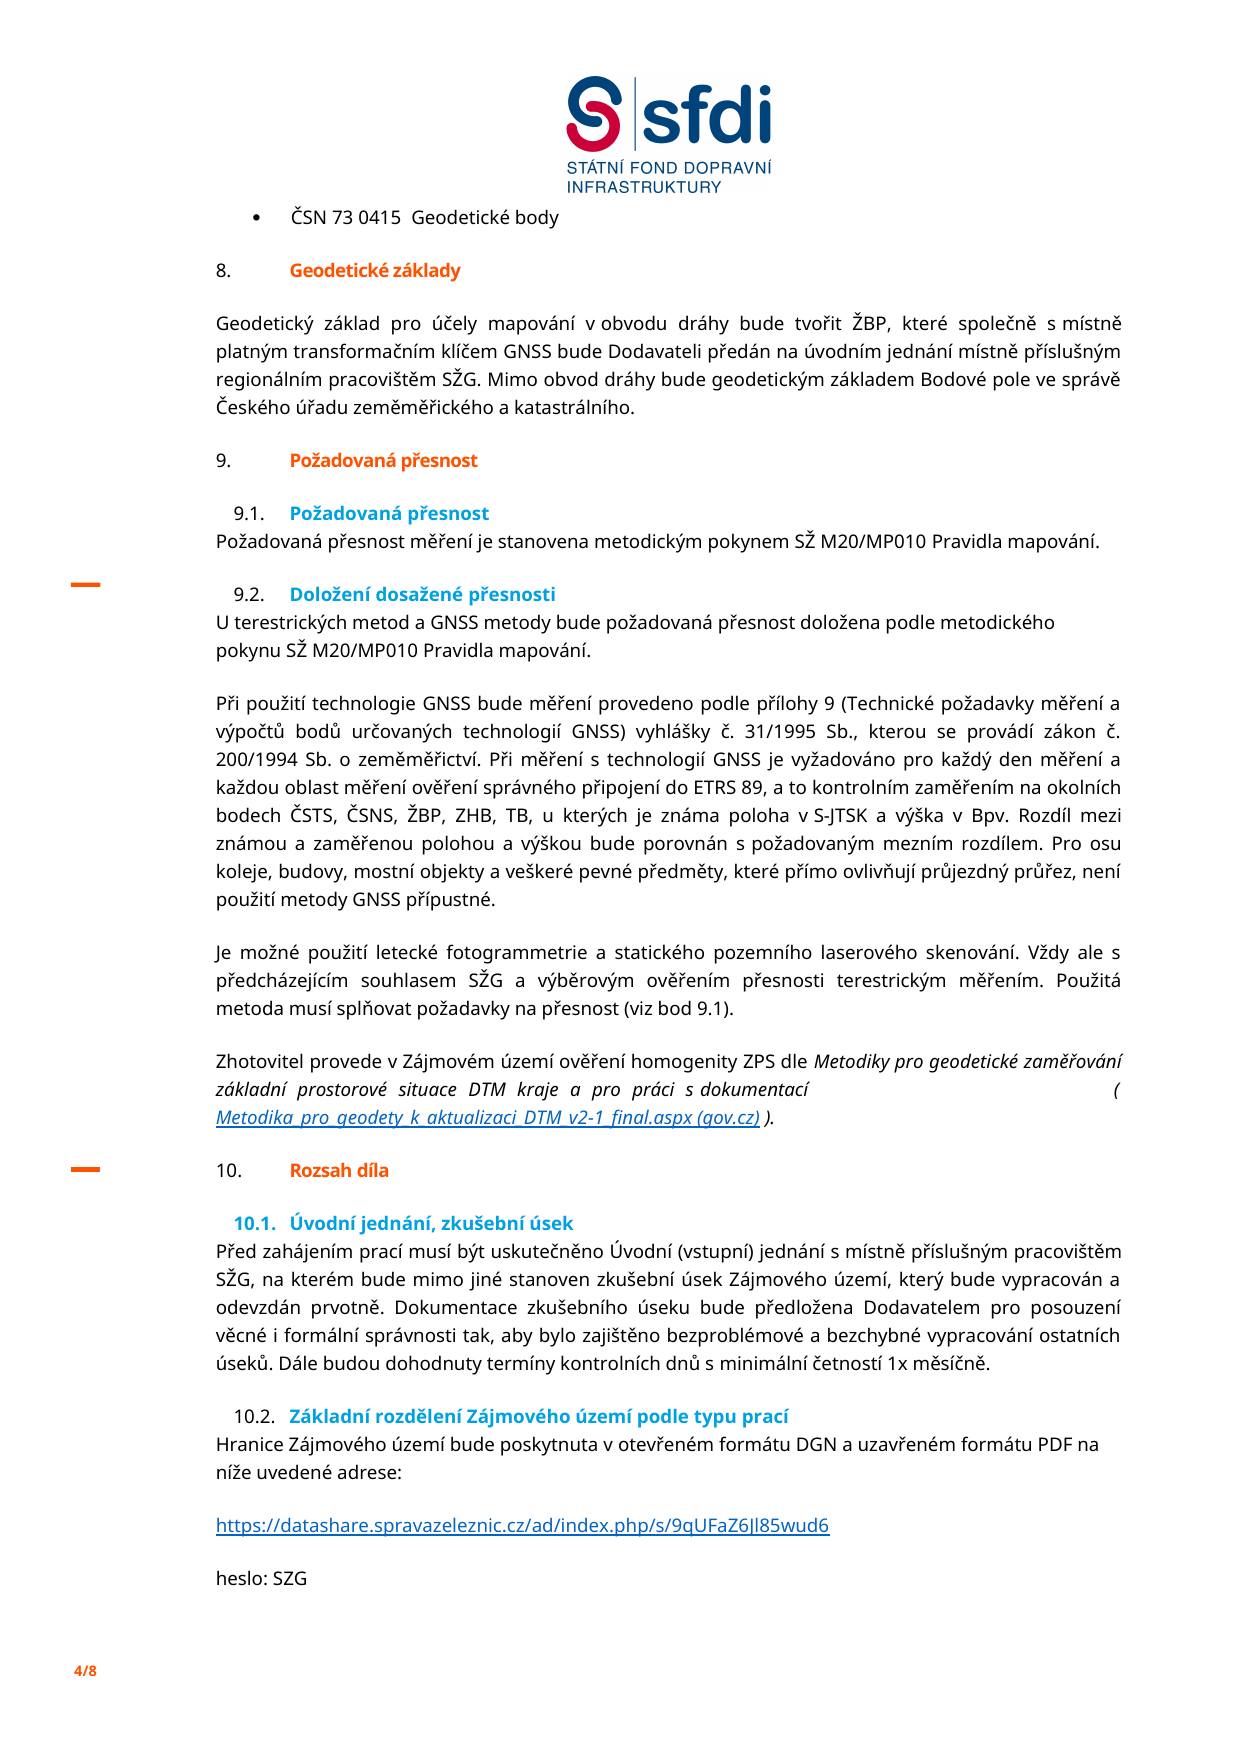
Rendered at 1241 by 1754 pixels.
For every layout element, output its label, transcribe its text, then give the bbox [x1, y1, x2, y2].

picture [566, 74, 772, 193]
text Požadovaná přesnost měření je stanovena metodickým pokynem SŽ M20/MP010 Pravidla mapování. [216, 528, 1122, 554]
subtitle Doložení dosažené přesnosti [222, 581, 1122, 607]
subtitle Rozsah díla [204, 1157, 1122, 1183]
text Je možné použití letecké fotogrammetrie a statického pozemního laserového skenování. Vždy ale s předcházejícím souhlasem SŽG a výběrovým ověřením přesnosti terestrickým měřením. Použitá metoda musí splňovat požadavky na přesnost (viz bod 9.1). [216, 939, 1122, 1021]
subtitle Úvodní jednání, zkušební úsek [222, 1211, 1122, 1236]
text https://datashare.spravazeleznic.cz/ad/index.php/s/9qUFaZ6Jl85wud6 [216, 1513, 1122, 1538]
text Před zahájením prací musí být uskutečněno Úvodní (vstupní) jednání s místně příslušným pracovištěm SŽG, na kterém bude mimo jiné stanoven zkušební úsek Zájmového území, který bude vypracován a odevzdán prvotně. Dokumentace zkušebního úseku bude předložena Dodavatelem pro posouzení věcné i formální správnosti tak, aby bylo zajištěno bezproblémové a bezchybné vypracování ostatních úseků. Dále budou dohodnuty termíny kontrolních dnů s minimální četností 1x měsíčně. [216, 1238, 1122, 1376]
subtitle Geodetické základy [204, 257, 1122, 282]
text U terestrických metod a GNSS metody bude požadovaná přesnost doložena podle metodického pokynu SŽ M20/MP010 Pravidla mapování. [216, 609, 1122, 663]
text Při použití technologie GNSS bude měření provedeno podle přílohy 9 (Technické požadavky měření a výpočtů bodů určovaných technologií GNSS) vyhlášky č. 31/1995 Sb., kterou se provádí zákon č. 200/1994 Sb. o zeměměřictví. Při měření s technologií GNSS je vyžadováno pro každý den měření a každou oblast měření ověření správného připojení do ETRS 89, a to kontrolním zaměřením na okolních bodech ČSTS, ČSNS, ŽBP, ZHB, TB, u kterých je známa poloha v S-JTSK a výška v Bpv. Rozdíl mezi známou a zaměřenou polohou a výškou bude porovnán s požadovaným mezním rozdílem. Pro osu koleje, budovy, mostní objekty a veškeré pevné předměty, které přímo ovlivňují průjezdný průřez, není použití metody GNSS přípustné. [216, 690, 1122, 912]
subtitle Požadovaná přesnost [222, 500, 1122, 526]
text heslo: SZG [216, 1566, 1122, 1591]
subtitle Základní rozdělení Zájmového území podle typu prací [222, 1404, 1122, 1429]
text Zhotovitel provede v Zájmovém území ověření homogenity ZPS dle Metodiky pro geodetické zaměřování základní prostorové situace DTM kraje a pro práci s dokumentací ( Metodika_pro_geodety_k_aktualizaci_DTM_v2-1_final.aspx (gov.cz) ). [216, 1048, 1122, 1130]
list ČSN 73 0415 Geodetické body [253, 204, 1122, 229]
text Geodetický základ pro účely mapování v obvodu dráhy bude tvořit ŽBP, které společně s místně platným transformačním klíčem GNSS bude Dodavateli předán na úvodním jednání místně příslušným regionálním pracovištěm SŽG. Mimo obvod dráhy bude geodetickým základem Bodové pole ve správě Českého úřadu zeměměřického a katastrálního. [216, 310, 1122, 419]
subtitle Požadovaná přesnost [204, 447, 1122, 473]
text Hranice Zájmového území bude poskytnuta v otevřeném formátu DGN a uzavřeném formátu PDF na níže uvedené adrese: [216, 1432, 1122, 1485]
